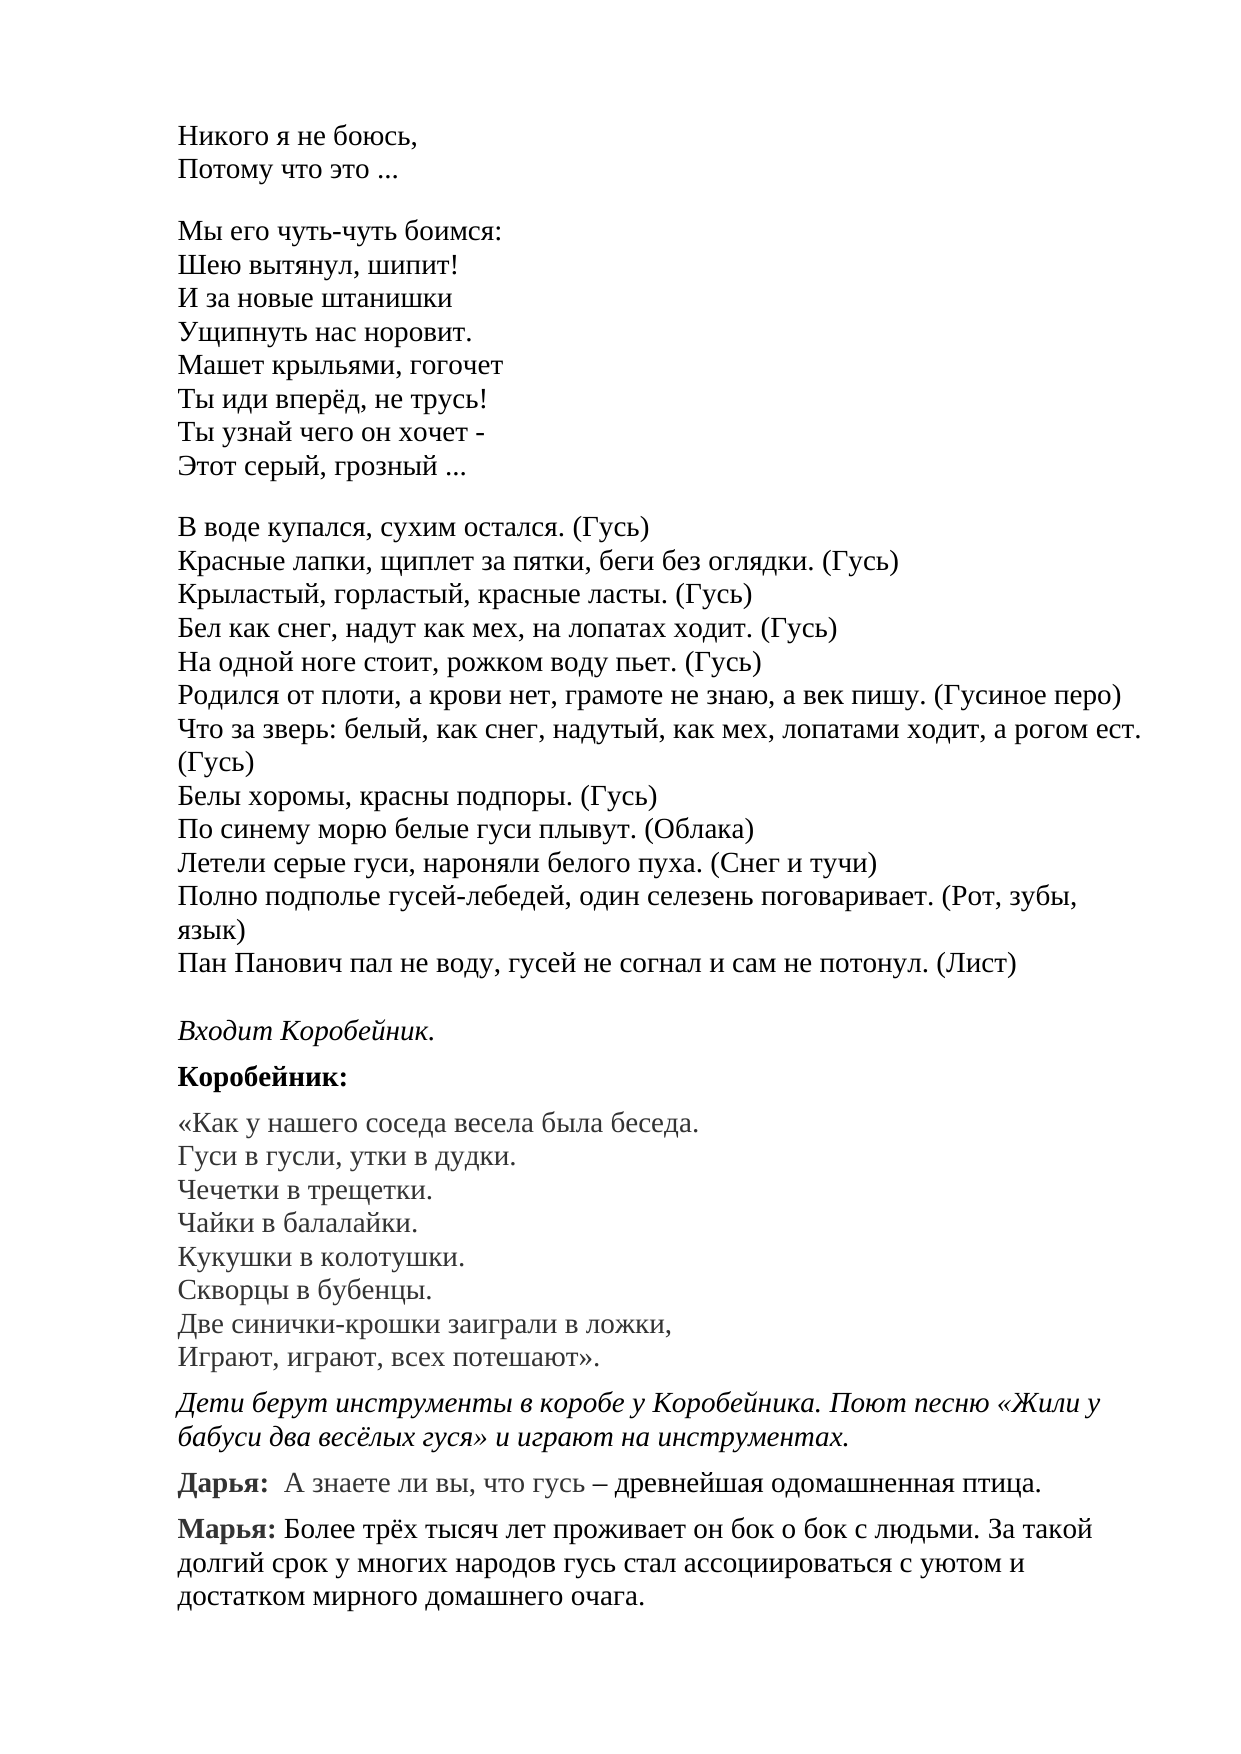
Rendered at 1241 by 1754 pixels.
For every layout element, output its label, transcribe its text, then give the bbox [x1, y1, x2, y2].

text Марья: Более трёх тысяч лет проживает он бок о бок с людьми. За такой долгий срок у многих народов гусь стал ассоциироваться с уютом и достатком мирного домашнего очага. [177, 1511, 1152, 1612]
text Полно подполье гусей-лебедей, один селезень поговаривает. (Рот, зубы, язык) [177, 878, 1152, 946]
text Коробейник: [177, 1059, 1152, 1092]
text На одной ноге стоит, рожком воду пьет. (Гусь) [177, 644, 1152, 677]
text Белы хоромы, красны подпоры. (Гусь) [177, 778, 1152, 811]
text «Как у нашего соседа весела была беседа. Гуси в гусли, утки в дудки. Чечетки в трещетки. Чайки в балалайки. Кукушки в колотушки. Скворцы в бубенцы. Две синички-крошки заиграли в ложки, Играют, играют, всех потешают». [177, 1105, 1152, 1373]
text Что за зверь: белый, как снег, надутый, как мех, лопатами ходит, а рогом ест. (Гусь) [177, 711, 1152, 778]
text Дарья: А знаете ли вы, что гусь – древнейшая одомашненная птица. [177, 1465, 1152, 1499]
text Дети берут инструменты в коробе у Коробейника. Поют песню «Жили у бабуси два весёлых гуся» и играют на инструментах. [177, 1386, 1152, 1453]
text Родился от плоти, а крови нет, грамоте не знаю, а век пишу. (Гусиное перо) [177, 677, 1152, 711]
text Красные лапки, щиплет за пятки, беги без оглядки. (Гусь) [177, 543, 1152, 577]
text Бел как снег, надут как мех, на лопатах ходит. (Гусь) [177, 610, 1152, 644]
text Входит Коробейник. [177, 1013, 1152, 1046]
text По синему морю белые гуси плывут. (Облака) [177, 811, 1152, 845]
text В воде купался, сухим остался. (Гусь) [177, 509, 1152, 543]
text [177, 118, 1152, 185]
text Пан Панович пал не воду, гусей не согнал и сам не потонул. (Лист) [177, 946, 1152, 979]
text Мы его чуть-чуть боимся: Шею вытянул, шипит! И за новые штанишки Ущипнуть нас норовит. Машет крыльями, гогочет Ты иди вперёд, не трусь! Ты узнай чего он хочет - Этот серый, грозный ... [177, 213, 1152, 482]
text Крыластый, горластый, красные ласты. (Гусь) [177, 577, 1152, 610]
text Летели серые гуси, нароняли белого пуха. (Снег и тучи) [177, 845, 1152, 878]
